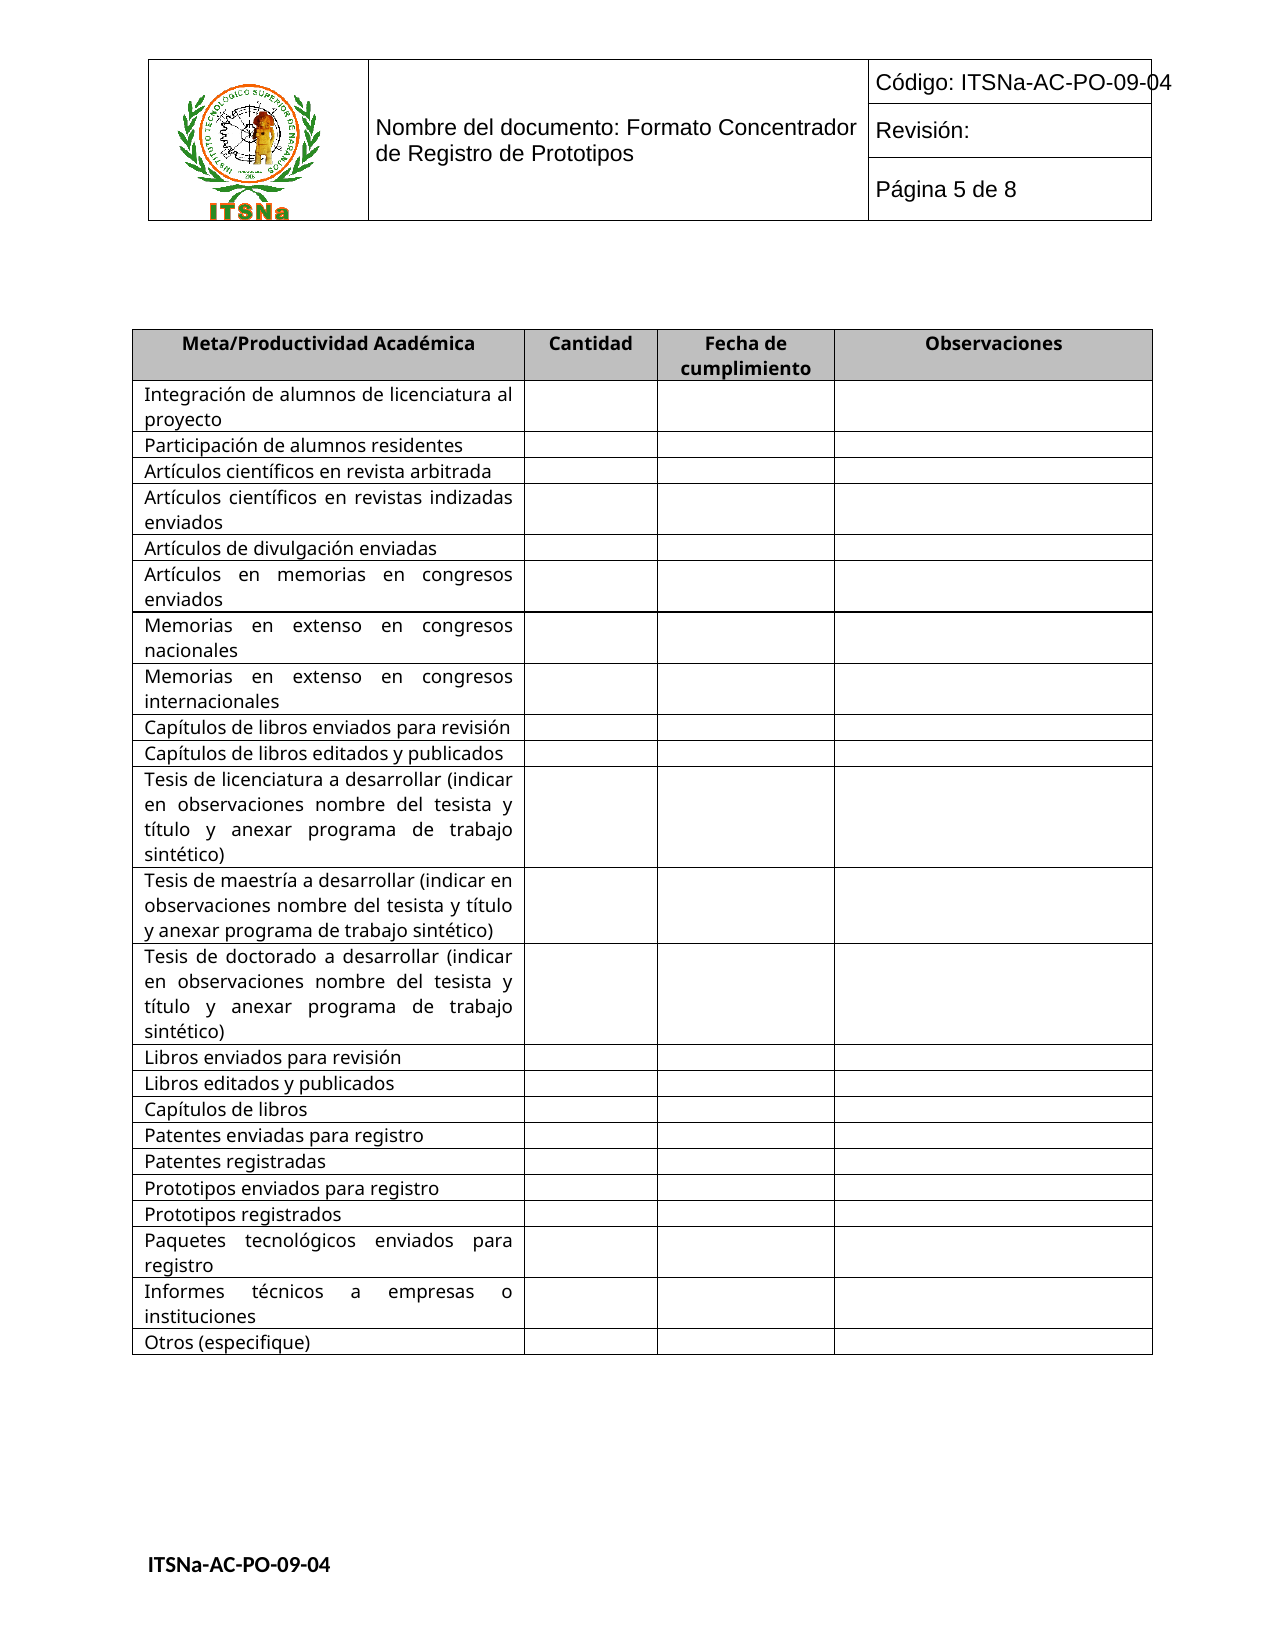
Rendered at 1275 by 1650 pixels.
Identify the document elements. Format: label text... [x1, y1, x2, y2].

table_cell Tesis de maestría a desarrollar (indicar en observaciones nombre del tesista y título y anexar programa de trabajo sintético) [133, 868, 524, 943]
table_cell [525, 741, 657, 766]
table_cell [525, 664, 657, 713]
table_cell [658, 561, 834, 611]
table_cell [835, 1329, 1152, 1354]
table_cell Tesis de licenciatura a desarrollar (indicar en observaciones nombre del tesista y título y anexar programa de trabajo sintético) [133, 767, 524, 867]
table_cell [525, 484, 657, 534]
table_cell [658, 715, 834, 739]
table_cell [525, 1097, 657, 1122]
table_cell [658, 944, 834, 1044]
table_cell [525, 868, 657, 943]
table_cell Memorias en extenso en congresos nacionales [133, 613, 524, 662]
table_cell [835, 561, 1152, 611]
table_cell [835, 1045, 1152, 1070]
table_cell [835, 535, 1152, 560]
table_cell [658, 381, 834, 431]
table_cell [525, 1123, 657, 1148]
table_cell Paquetes tecnológicos enviados para registro [133, 1227, 524, 1277]
table_cell [835, 432, 1152, 457]
table_cell [658, 1123, 834, 1148]
table_cell [658, 741, 834, 766]
table_cell [835, 715, 1152, 739]
table_cell [658, 1175, 834, 1200]
table_header Meta/Productividad Académica [133, 330, 524, 380]
table_cell [835, 484, 1152, 534]
table_cell Patentes enviadas para registro [133, 1123, 524, 1148]
table_cell [835, 1071, 1152, 1096]
table_header Observaciones [835, 330, 1152, 380]
table_cell [525, 1329, 657, 1354]
table_cell [658, 1227, 834, 1277]
table_cell [525, 381, 657, 431]
table_cell [658, 664, 834, 713]
table_cell [525, 1278, 657, 1328]
table_cell [835, 1123, 1152, 1148]
table_cell [835, 1175, 1152, 1200]
table_cell [835, 741, 1152, 766]
table_cell [525, 944, 657, 1044]
table_cell Prototipos enviados para registro [133, 1175, 524, 1200]
table_cell [525, 1071, 657, 1096]
table_cell [525, 1149, 657, 1174]
table_cell [525, 1175, 657, 1200]
table_cell [835, 1149, 1152, 1174]
table_cell [658, 1071, 834, 1096]
table_cell [658, 1097, 834, 1122]
table_cell [658, 613, 834, 662]
table_cell [658, 1201, 834, 1226]
table_cell Participación de alumnos residentes [133, 432, 524, 457]
table_cell Memorias en extenso en congresos internacionales [133, 664, 524, 713]
table_cell Patentes registradas [133, 1149, 524, 1174]
table_cell [835, 664, 1152, 713]
table_cell Capítulos de libros [133, 1097, 524, 1122]
table_cell [658, 1045, 834, 1070]
table_cell Otros (especifique) [133, 1329, 524, 1354]
table_cell Integración de alumnos de licenciatura al proyecto [133, 381, 524, 431]
table_cell [525, 1227, 657, 1277]
table_cell Artículos de divulgación enviadas [133, 535, 524, 560]
table_cell [658, 458, 834, 483]
table_cell [835, 1201, 1152, 1226]
table_cell [658, 868, 834, 943]
table_cell Artículos en memorias en congresos enviados [133, 561, 524, 611]
table_cell [658, 484, 834, 534]
table_cell Capítulos de libros editados y publicados [133, 741, 524, 766]
table_cell [835, 944, 1152, 1044]
table_cell [525, 432, 657, 457]
table_cell [835, 458, 1152, 483]
table_cell [525, 561, 657, 611]
table_cell [525, 767, 657, 867]
table_cell Artículos científicos en revistas indizadas enviados [133, 484, 524, 534]
table_cell [525, 458, 657, 483]
table_cell [658, 432, 834, 457]
table_cell [658, 767, 834, 867]
picture [177, 84, 321, 220]
table_cell [835, 1227, 1152, 1277]
table_cell [835, 381, 1152, 431]
table_cell [658, 535, 834, 560]
table_cell Tesis de doctorado a desarrollar (indicar en observaciones nombre del tesista y título y anexar programa de trabajo sintético) [133, 944, 524, 1044]
table_cell Prototipos registrados [133, 1201, 524, 1226]
table_cell [835, 767, 1152, 867]
table_cell [658, 1329, 834, 1354]
table_cell [658, 1149, 834, 1174]
table_cell [525, 613, 657, 662]
table_cell [525, 535, 657, 560]
table_header Cantidad [525, 330, 657, 380]
table_cell [835, 868, 1152, 943]
table_cell Libros enviados para revisión [133, 1045, 524, 1070]
table_cell [835, 1097, 1152, 1122]
table_cell Libros editados y publicados [133, 1071, 524, 1096]
table_cell Artículos científicos en revista arbitrada [133, 458, 524, 483]
table_header Fecha de cumplimiento [658, 330, 834, 380]
table_cell [525, 1201, 657, 1226]
table_cell [835, 1278, 1152, 1328]
table_cell [525, 715, 657, 739]
table_cell [525, 1045, 657, 1070]
table_cell [658, 1278, 834, 1328]
table_cell [835, 613, 1152, 662]
table_cell Informes técnicos a empresas o instituciones [133, 1278, 524, 1328]
table_cell Capítulos de libros enviados para revisión [133, 715, 524, 739]
